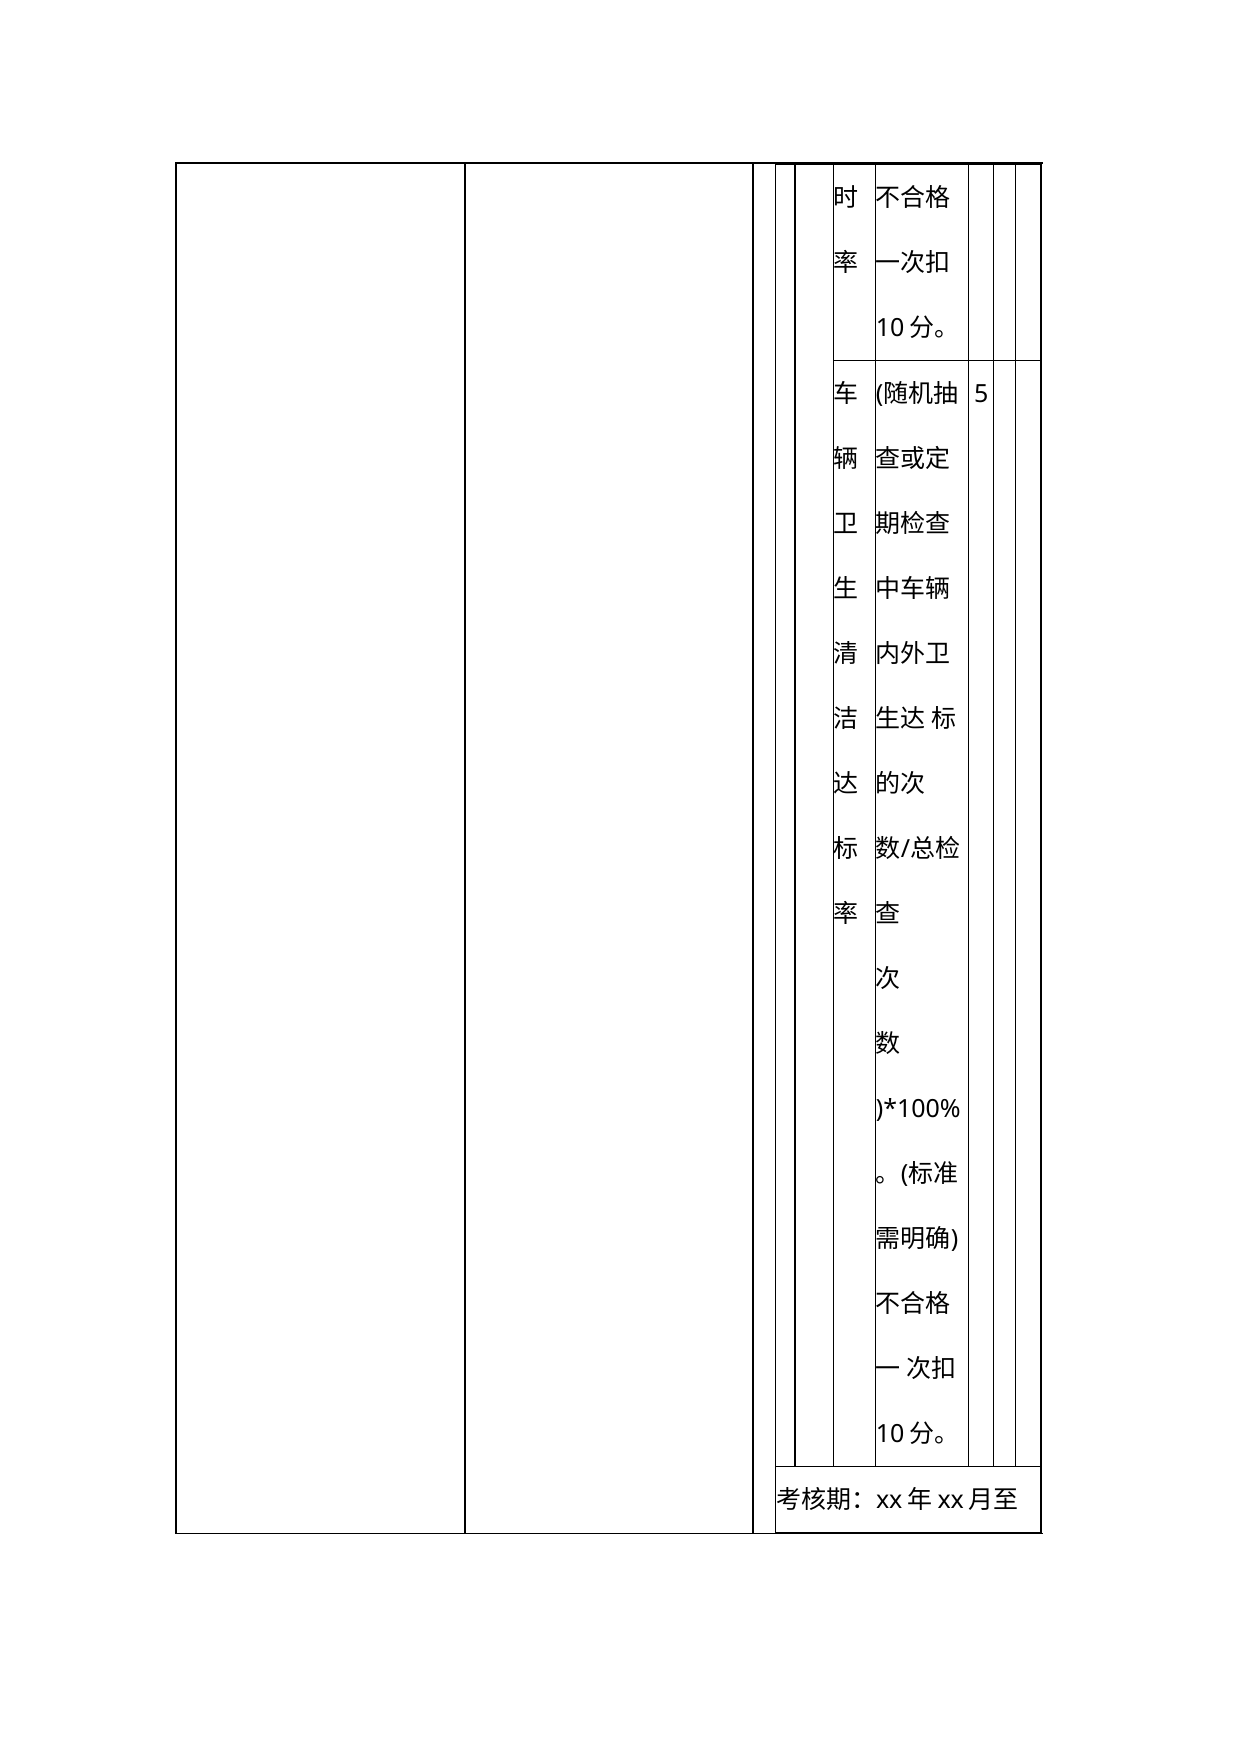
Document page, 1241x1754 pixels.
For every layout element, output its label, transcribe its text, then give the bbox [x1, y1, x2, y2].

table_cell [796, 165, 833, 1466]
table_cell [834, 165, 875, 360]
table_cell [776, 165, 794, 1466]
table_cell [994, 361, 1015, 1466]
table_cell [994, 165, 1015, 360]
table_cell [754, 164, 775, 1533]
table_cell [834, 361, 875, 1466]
table_cell [466, 164, 752, 1533]
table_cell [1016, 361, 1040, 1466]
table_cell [876, 361, 968, 1466]
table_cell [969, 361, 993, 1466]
table_cell 1 [177, 164, 464, 1533]
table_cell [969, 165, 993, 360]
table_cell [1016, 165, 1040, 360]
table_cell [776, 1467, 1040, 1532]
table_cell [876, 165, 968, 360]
